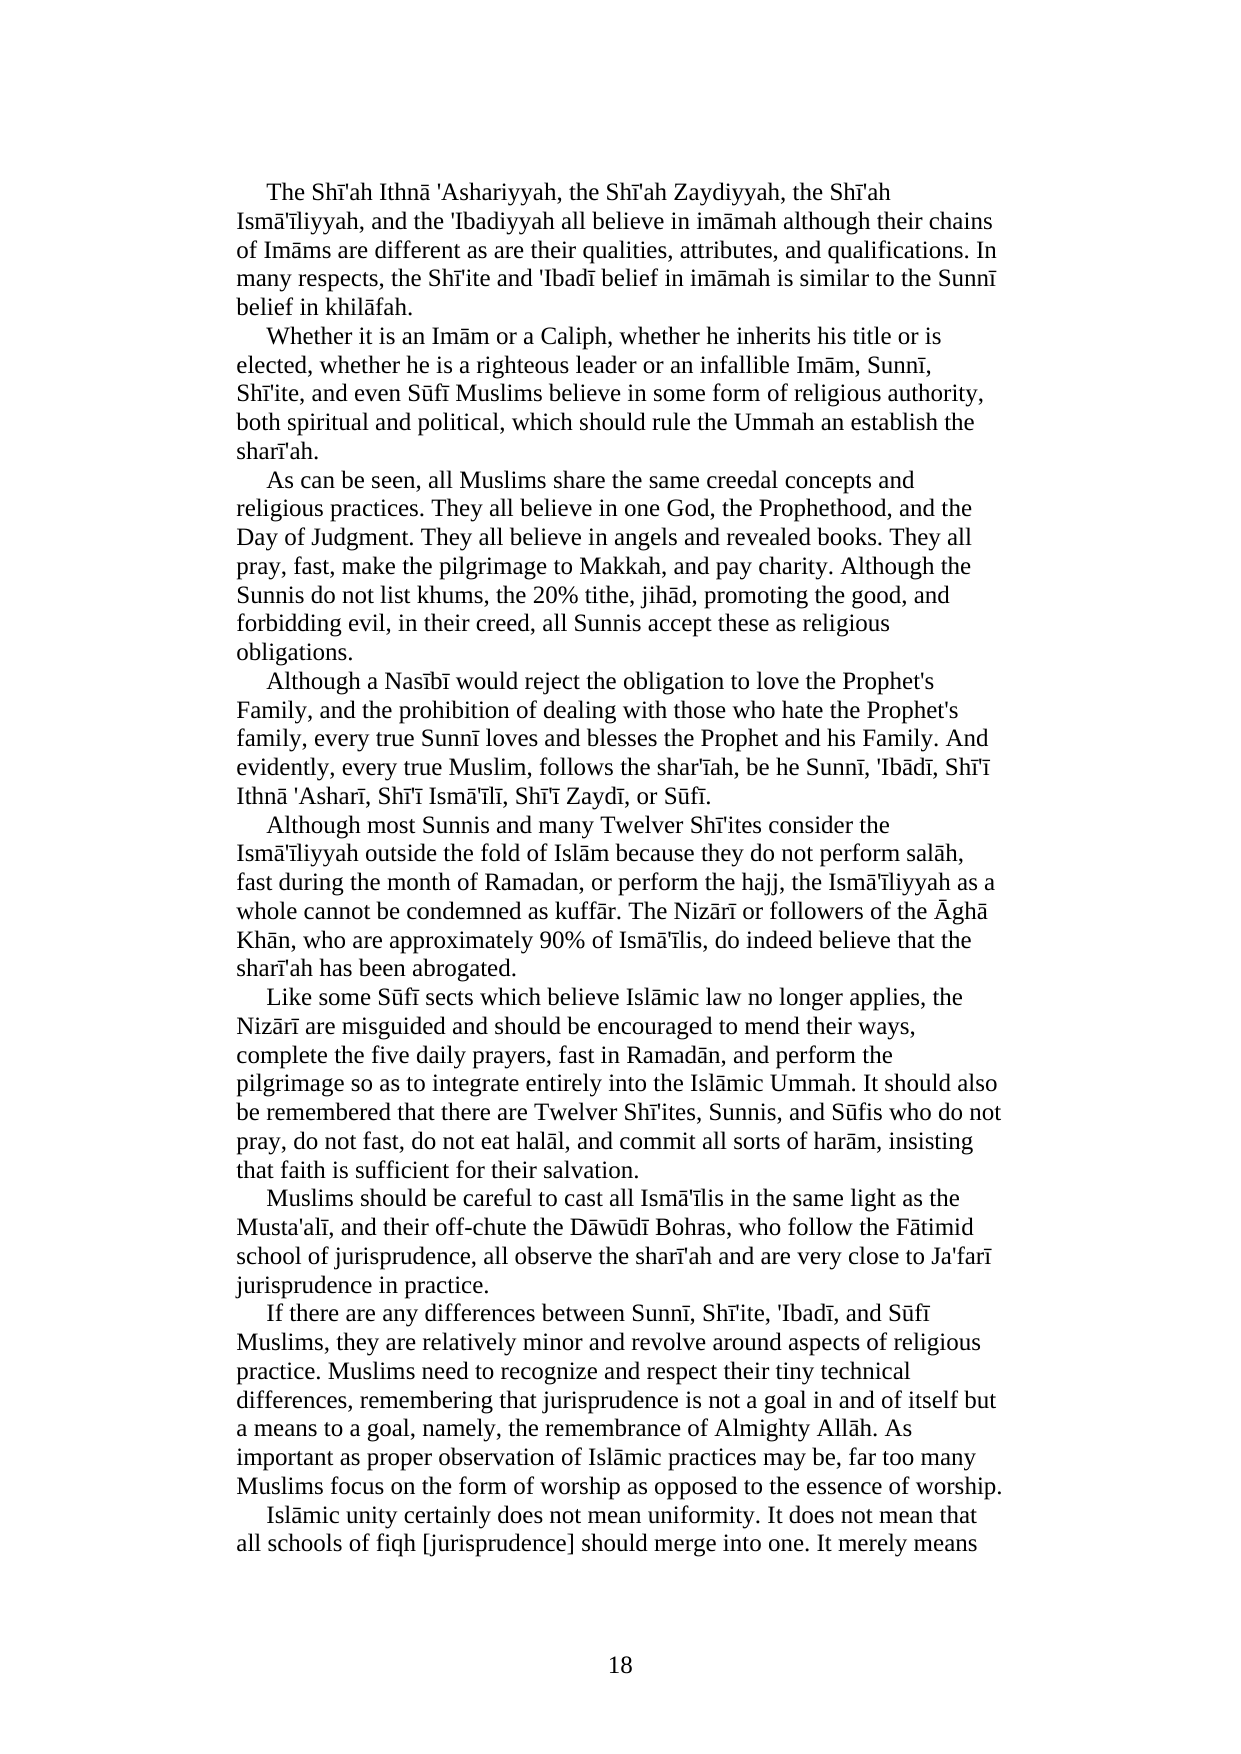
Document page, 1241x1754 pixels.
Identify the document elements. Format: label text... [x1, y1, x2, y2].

text Although most Sunnis and many Twelver Shī'ites consider the Ismā'īliyyah outside the fold of Islām because they do not perform salāh, fast during the month of Ramadan, or perform the hajj, the Ismā'īliyyah as a whole cannot be condemned as kuffār. The Nizārī or followers of the Āghā Khān, who are approximately 90% of Ismā'īlis, do indeed believe that the sharī'ah has been abrogated. [236, 810, 1004, 982]
text Although a Nasībī would reject the obligation to love the Prophet's Family, and the prohibition of dealing with those who hate the Prophet's family, every true Sunnī loves and blesses the Prophet and his Family. And evidently, every true Muslim, follows the shar'īah, be he Sunnī, 'Ibādī, Shī'ī Ithnā 'Asharī, Shī'ī Ismā'īlī, Shī'ī Zaydī, or Sūfī. [236, 666, 1004, 810]
text Like some Sūfī sects which believe Islāmic law no longer applies, the Nizārī are misguided and should be encouraged to mend their ways, complete the five daily prayers, fast in Ramadān, and perform the pilgrimage so as to integrate entirely into the Islāmic Ummah. It should also be remembered that there are Twelver Shī'ites, Sunnis, and Sūfis who do not pray, do not fast, do not eat halāl, and commit all sorts of harām, insisting that faith is sufficient for their salvation. [236, 982, 1004, 1183]
text As can be seen, all Muslims share the same creedal concepts and religious practices. They all believe in one God, the Prophethood, and the Day of Judgment. They all believe in angels and revealed books. They all pray, fast, make the pilgrimage to Makkah, and pay charity. Although the Sunnis do not list khums, the 20% tithe, jihād, promoting the good, and forbidding evil, in their creed, all Sunnis accept these as religious obligations. [236, 465, 1004, 666]
text Whether it is an Imām or a Caliph, whether he inherits his title or is elected, whether he is a righteous leader or an infallible Imām, Sunnī, Shī'ite, and even Sūfī Muslims believe in some form of religious authority, both spiritual and political, which should rule the Ummah an establish the sharī'ah. [236, 321, 1004, 465]
text The Shī'ah Ithnā 'Ashariyyah, the Shī'ah Zaydiyyah, the Shī'ah Ismā'īliyyah, and the 'Ibadiyyah all believe in imāmah although their chains of Imāms are different as are their qualities, attributes, and qualifications. In many respects, the Shī'ite and 'Ibadī belief in imāmah is similar to the Sunnī belief in khilāfah. [236, 177, 1004, 321]
text Muslims should be careful to cast all Ismā'īlis in the same light as the Musta'alī, and their off-chute the Dāwūdī Bohras, who follow the Fātimid school of jurisprudence, all observe the sharī'ah and are very close to Ja'farī jurisprudence in practice. [236, 1183, 1004, 1298]
text If there are any differences between Sunnī, Shī'ite, 'Ibadī, and Sūfī Muslims, they are relatively minor and revolve around aspects of religious practice. Muslims need to recognize and respect their tiny technical differences, remembering that jurisprudence is not a goal in and of itself but a means to a goal, namely, the remembrance of Almighty Allāh. As important as proper observation of Islāmic practices may be, far too many Muslims focus on the form of worship as opposed to the essence of worship. [236, 1298, 1004, 1500]
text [236, 1500, 1004, 1557]
